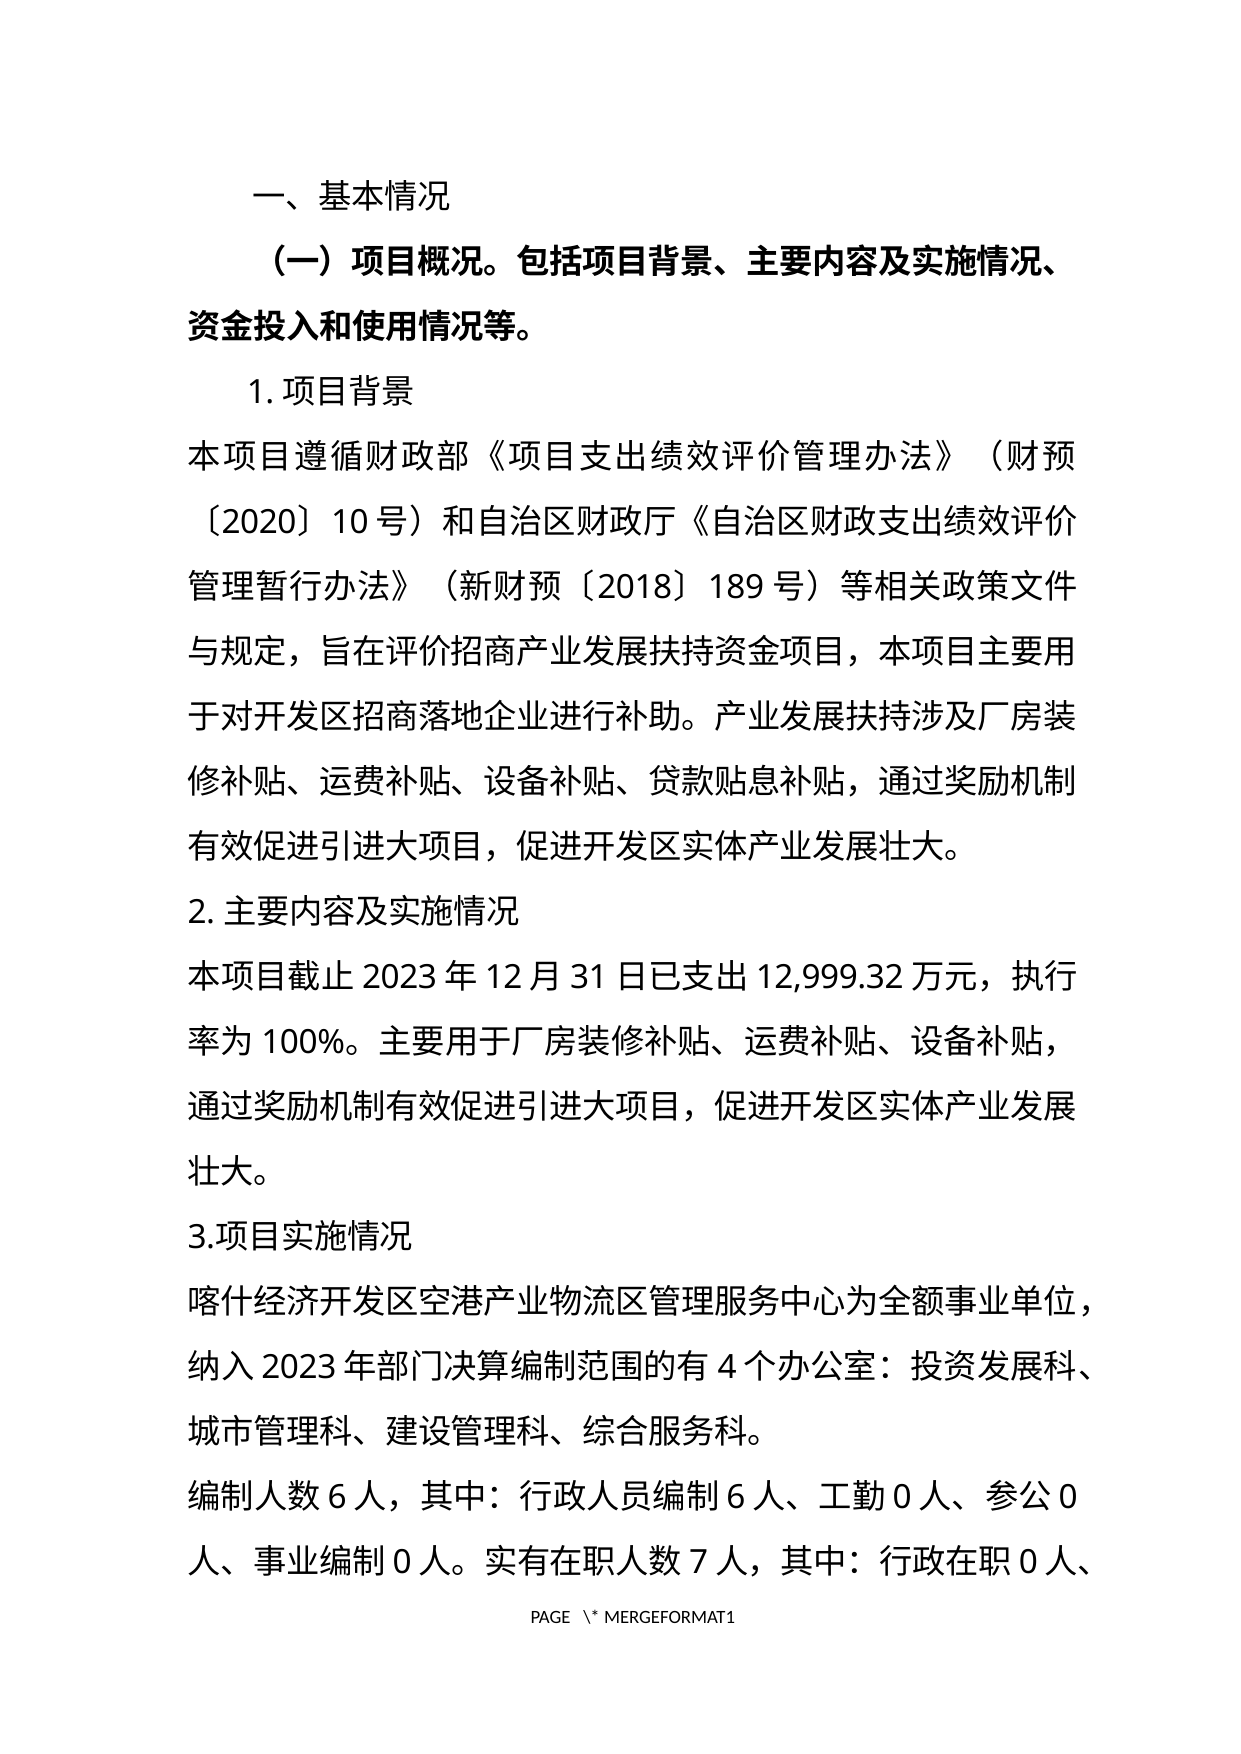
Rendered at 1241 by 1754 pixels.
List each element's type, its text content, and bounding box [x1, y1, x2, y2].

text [187, 357, 1078, 1592]
text 一、基本情况 [187, 162, 1078, 227]
text （一）项目概况。包括项目背景、主要内容及实施情况、资金投入和使用情况等。 [187, 227, 1078, 357]
